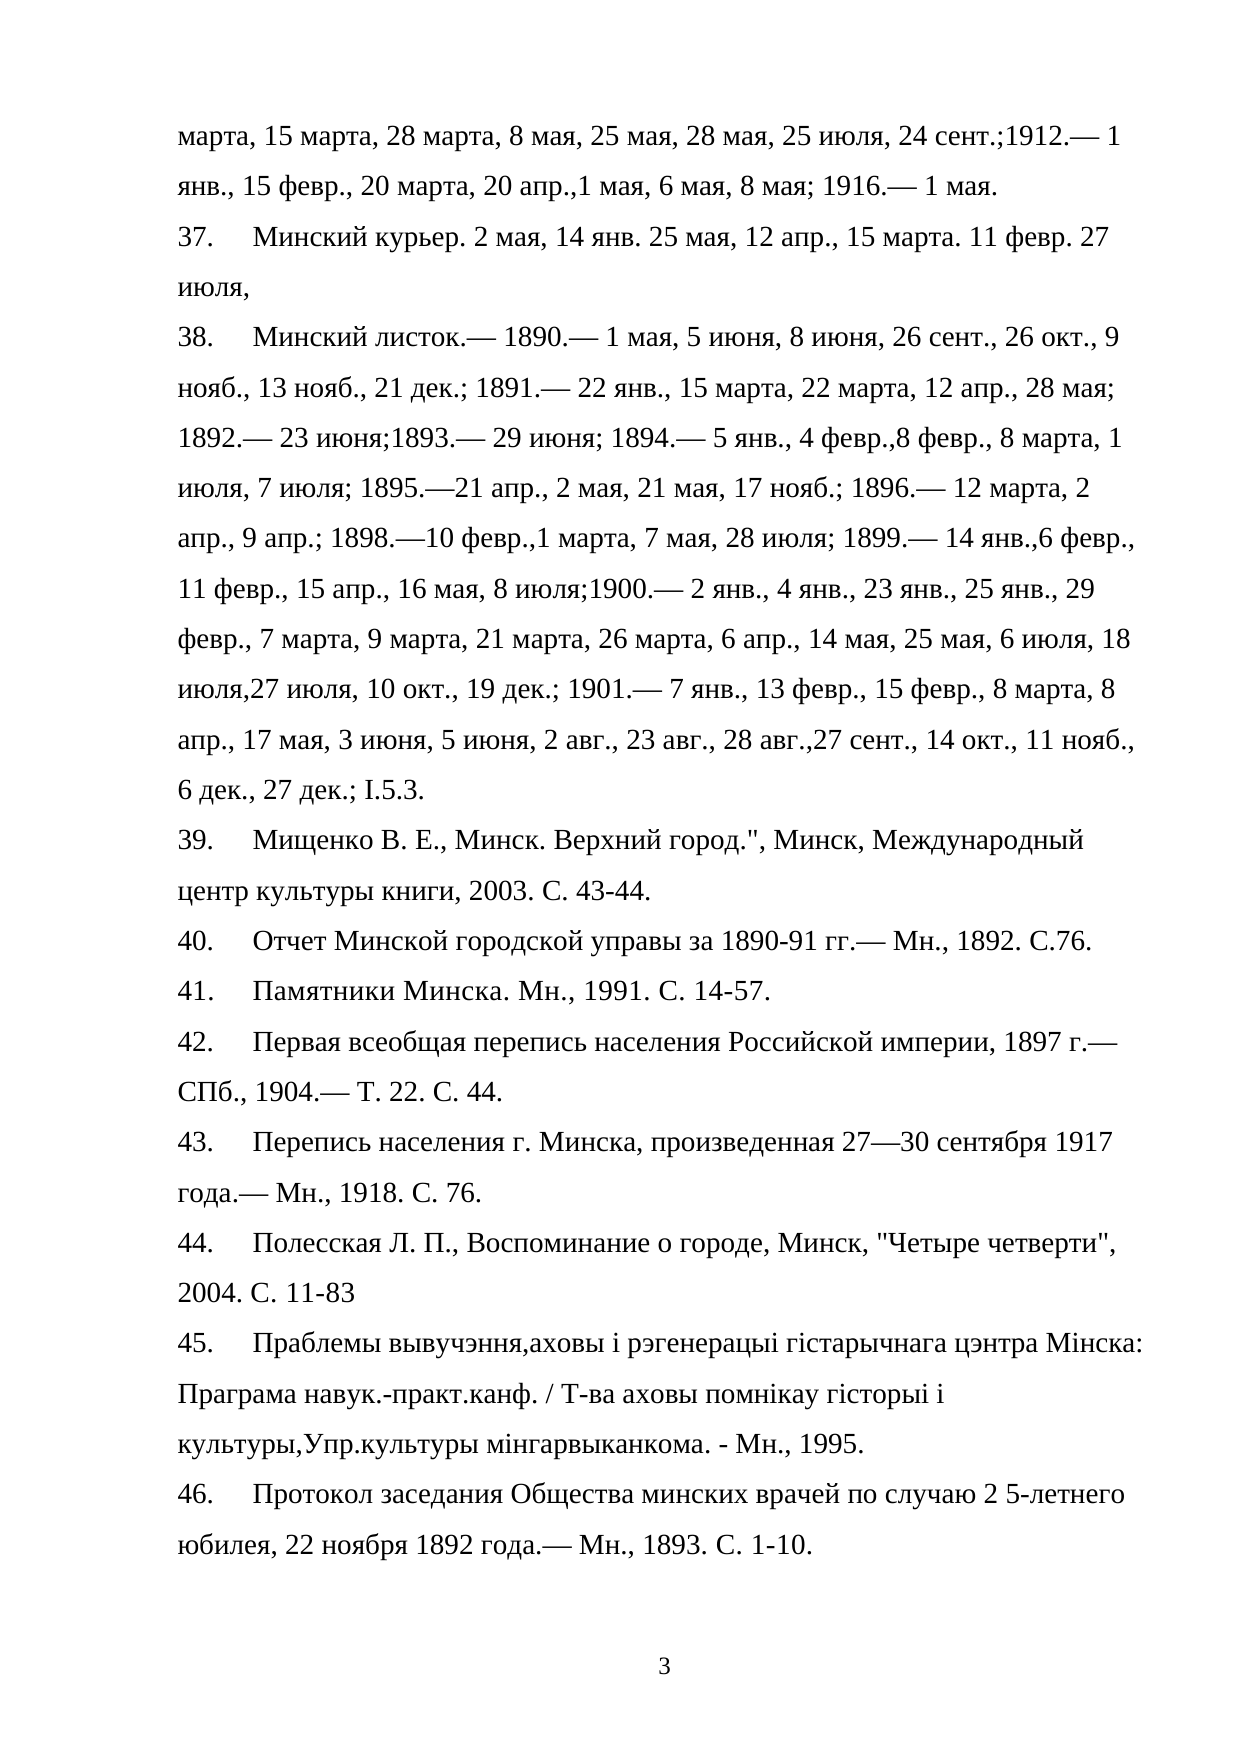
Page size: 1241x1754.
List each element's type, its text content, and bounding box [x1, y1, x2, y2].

list Полесская Л. П., Воспоминание о городе, Минск, "Четыре четверти", 2004. С. 11-83 [177, 1225, 1152, 1309]
list Перепись населения г. Минска, произведенная 27—30 сентября 1917 года.— Мн., 1918. С. 76. [177, 1124, 1152, 1208]
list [177, 118, 1152, 202]
list Памятники Минска. Мн., 1991. С. 14-57. [177, 973, 1152, 1007]
list Протокол заседания Общества минских врачей по случаю 2 5-летнего юбилея, 22 ноября 1892 года.— Мн., 1893. С. 1-10. [177, 1477, 1152, 1560]
list Отчет Минской городской управы за 1890-91 гг.— Мн., 1892. С.76. [177, 923, 1152, 957]
list Минский курьер. 2 мая, 14 янв. 25 мая, 12 апр., 15 марта. 11 февр. 27 июля, [177, 219, 1152, 303]
list Первая всеобщая перепись населения Российской империи, .— СПб., 1904.— Т. 22. С. 44. [177, 1024, 1152, 1108]
list Мищенко В. Е., Минск. Верхний город.", Минск, Международный центр культуры книги, 2003. С. 43-44. [177, 822, 1152, 906]
list Минский листок.— 1890.— 1 мая, 5 июня, 8 июня, 26 сент., 26 окт., 9 нояб., 13 нояб., 21 дек.; 1891.— 22 янв., 15 марта, 22 марта, 12 апр., 28 мая; 1892.— 23 июня;1893.— 29 июня; 1894.— 5 янв., 4 февр.,8 февр., 8 марта, 1 июля, 7 июля; 1895.—21 апр., 2 мая, 21 мая, 17 нояб.; 1896.— 12 марта, 2 апр., 9 апр.; 1898.—10 февр.,1 марта, 7 мая, 28 июля; 1899.— 14 янв.,6 февр., 11 февр., 15 апр., 16 мая, 8 июля;1900.— 2 янв., 4 янв., 23 янв., 25 янв., 29 февр., 7 марта, 9 марта, 21 марта, 26 марта, 6 апр., 14 мая, 25 мая, 6 июля, 18 июля,27 июля, 10 окт., 19 дек.; 1901.— 7 янв., 13 февр., 15 февр., 8 марта, 8 апр., 17 мая, 3 июня, 5 июня, 2 авг., 23 авг., 28 авг.,27 сент., 14 окт., 11 нояб., 6 дек., 27 дек.; I.5.3. [177, 319, 1152, 806]
list Праблемы вывучэння,аховы і рэгенерацыі гістарычнага цэнтра Мінска: Праграма навук.-практ.канф. / Т-ва аховы помнікау гісторыі і культуры,Упр.культуры мінгарвыканкома. - Мн., 1995. [177, 1326, 1152, 1460]
